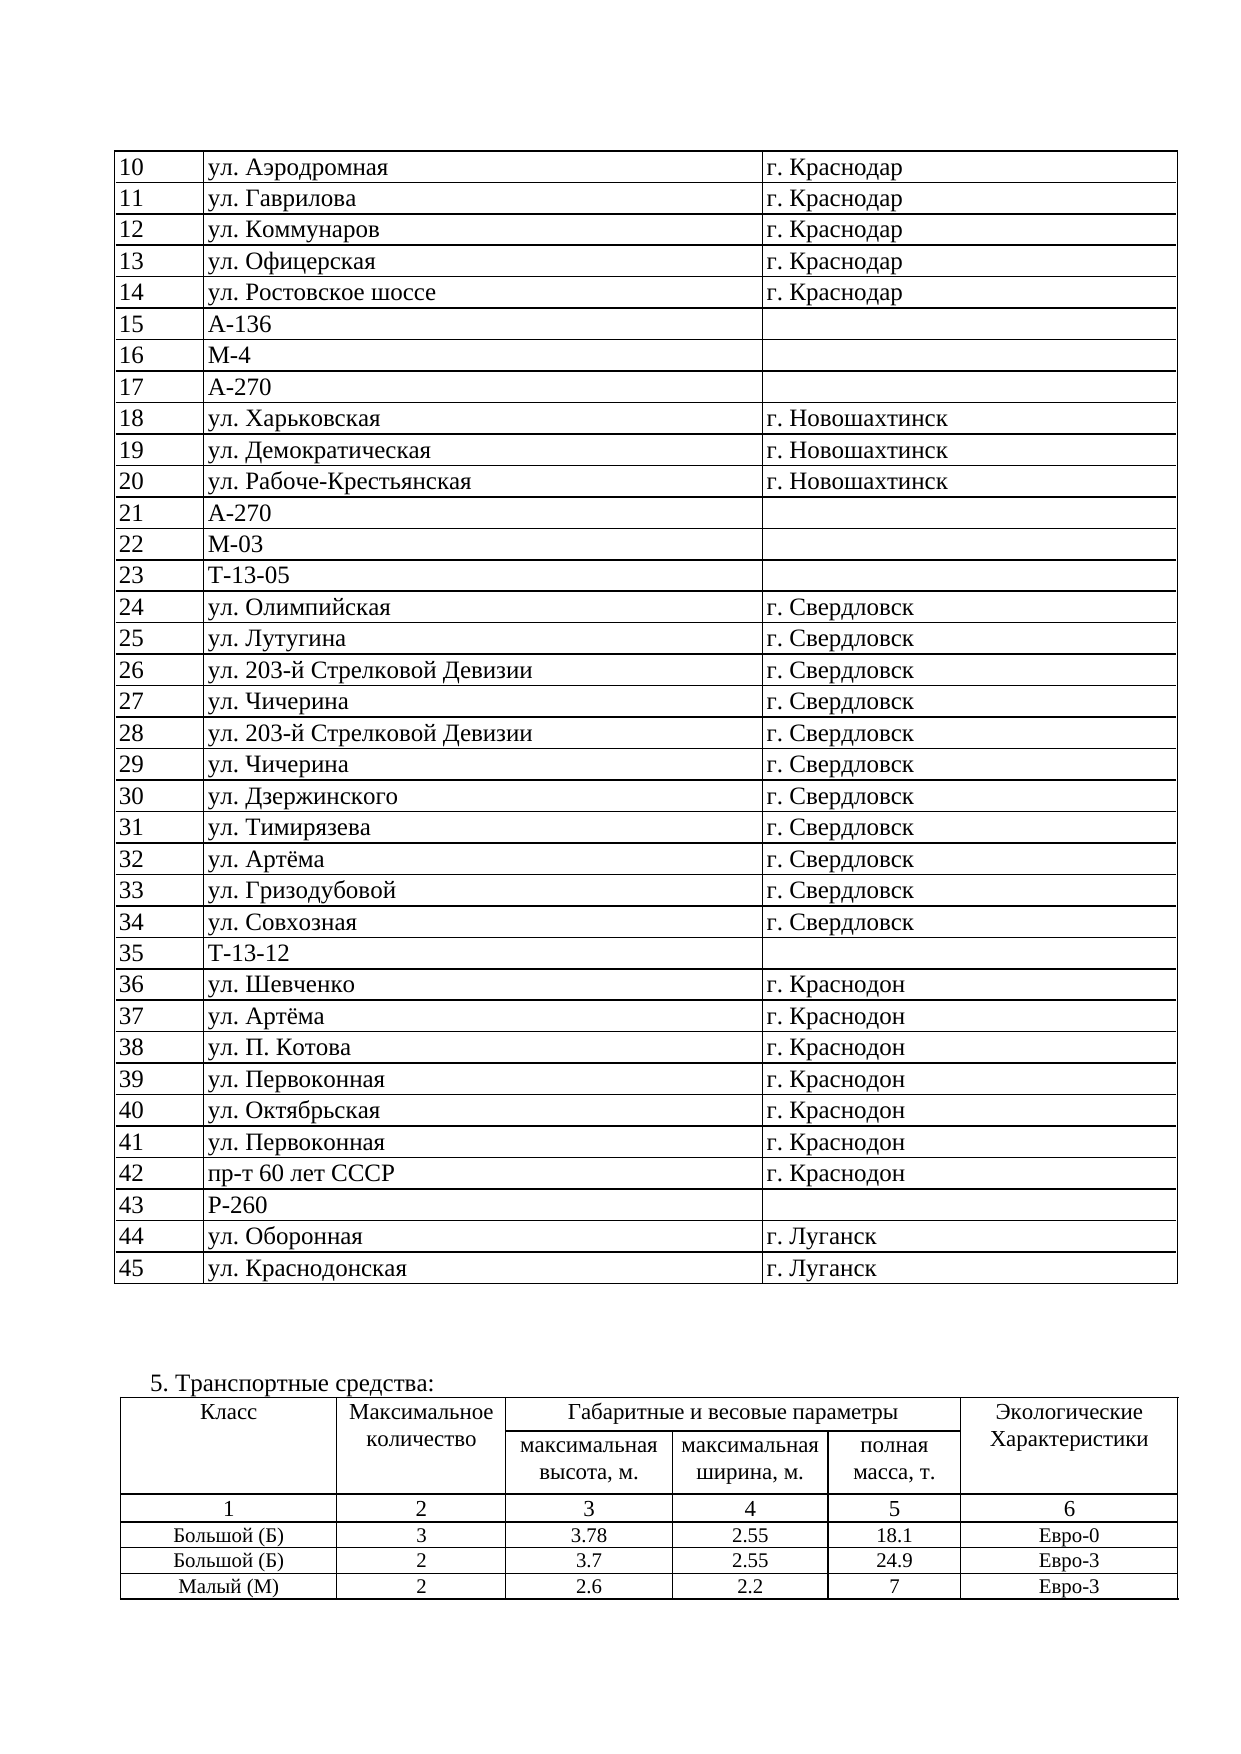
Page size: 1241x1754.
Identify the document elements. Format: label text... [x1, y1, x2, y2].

table_cell пр-т 60 лет СССР [204, 1158, 762, 1188]
table_cell 42 [115, 1158, 203, 1188]
table_cell 2.2 [673, 1574, 827, 1598]
table_cell 39 [115, 1063, 203, 1094]
table_cell г. Свердловск [763, 779, 1177, 811]
table_cell 23 [115, 560, 203, 590]
table_cell полная масса, т. [829, 1432, 960, 1493]
table_cell г. Краснодон [763, 1157, 1177, 1188]
table_cell [763, 936, 1177, 968]
table_cell ул. 203-й Стрелковой Девизии [204, 655, 762, 685]
table_cell г. Луганск [763, 1251, 1177, 1282]
table_cell ул. Краснодонская [204, 1253, 762, 1282]
table_cell 28 [115, 717, 203, 748]
table_cell г. Краснодар [763, 276, 1177, 307]
table_cell 31 [115, 812, 203, 842]
table_cell ул. Демократическая [204, 435, 762, 464]
table_cell [763, 1188, 1177, 1219]
table_cell М-03 [204, 529, 762, 559]
table_cell ул. Чичерина [204, 686, 762, 716]
table_cell г. Краснодон [763, 1125, 1177, 1157]
table_cell 19 [115, 434, 203, 464]
table_cell г. Краснодон [763, 1031, 1177, 1062]
table_cell 3 [506, 1495, 672, 1521]
table_cell г. Свердловск [763, 905, 1177, 936]
table_cell максимальная высота, м. [506, 1432, 672, 1493]
table_cell 12 [115, 214, 203, 244]
table_cell ул. Рабоче-Крестьянская [204, 466, 762, 496]
table_cell 21 [115, 497, 203, 527]
table_cell г. Новошахтинск [763, 433, 1177, 464]
table_cell 22 [115, 529, 203, 559]
table_cell 2 [337, 1495, 505, 1521]
table_cell 2.6 [506, 1574, 672, 1598]
table_cell г. Свердловск [763, 716, 1177, 748]
table_cell 18 [115, 403, 203, 433]
table_cell г. Краснодар [763, 244, 1177, 276]
table_cell 2.55 [673, 1523, 827, 1547]
table_header Габаритные и весовые параметры [506, 1398, 960, 1430]
table_cell 14 [115, 277, 203, 307]
table_cell г. Краснодон [763, 1062, 1177, 1094]
table_cell ул. Аэродромная [204, 152, 762, 181]
table_cell Евро-3 [961, 1548, 1177, 1572]
table_cell 43 [115, 1189, 203, 1219]
table_cell 44 [115, 1221, 203, 1251]
table_cell [763, 370, 1177, 402]
table_cell г. Луганск [763, 1220, 1177, 1251]
table_cell 3.78 [506, 1523, 672, 1547]
table_cell 2 [337, 1548, 505, 1572]
table_cell г. Новошахтинск [763, 465, 1177, 496]
table_cell ул. Чичерина [204, 749, 762, 779]
table_header Максимальное количество [337, 1398, 505, 1493]
table_cell М-4 [204, 340, 762, 370]
table_cell ул. Гаврилова [204, 183, 762, 213]
table_cell г. Свердловск [763, 874, 1177, 905]
table_cell г. Новошахтинск [763, 402, 1177, 433]
table_cell 25 [115, 623, 203, 653]
table_cell ул. П. Котова [204, 1032, 762, 1062]
table_cell [763, 496, 1177, 527]
table_cell 4 [673, 1495, 827, 1521]
table_cell [763, 307, 1177, 339]
table_cell г. Свердловск [763, 590, 1177, 622]
table_cell 7 [829, 1574, 960, 1598]
table_cell г. Краснодон [763, 1094, 1177, 1125]
table_cell Большой (Б) [121, 1523, 336, 1547]
table_cell 24 [115, 591, 203, 622]
table_cell 34 [115, 906, 203, 936]
table_cell 33 [115, 875, 203, 905]
table_cell г. Свердловск [763, 748, 1177, 779]
table_cell г. Свердловск [763, 685, 1177, 716]
table_cell ул. Первоконная [204, 1127, 762, 1157]
table_cell 41 [115, 1126, 203, 1157]
table_cell ул. Офицерская [204, 246, 762, 276]
table_cell 24.9 [829, 1548, 960, 1572]
table_cell Малый (М) [121, 1574, 336, 1598]
table_cell А-270 [204, 372, 762, 402]
table_cell 20 [115, 466, 203, 496]
table_cell ул. 203-й Стрелковой Девизии [204, 718, 762, 748]
table_cell г. Свердловск [763, 653, 1177, 685]
text 5. Транспортные средства: [150, 1368, 1090, 1397]
table_header Экологические Характеристики [961, 1398, 1177, 1493]
table_cell 6 [961, 1495, 1177, 1521]
table_cell 45 [115, 1252, 203, 1282]
table_cell ул. Лутугина [204, 623, 762, 653]
table_cell ул. Артёма [204, 844, 762, 873]
table_cell ул. Оборонная [204, 1221, 762, 1251]
table_cell 37 [115, 1000, 203, 1031]
table_cell г. Краснодар [763, 181, 1177, 213]
table_header Класс [121, 1398, 336, 1493]
table_cell г. Краснодар [763, 152, 1177, 181]
table_cell 11 [115, 183, 203, 213]
table_cell 35 [115, 938, 203, 968]
table_cell Евро-3 [961, 1574, 1177, 1598]
table_cell 30 [115, 780, 203, 811]
table_cell г. Свердловск [763, 622, 1177, 653]
table_cell 26 [115, 654, 203, 685]
table_cell Евро-0 [961, 1523, 1177, 1547]
table_cell 13 [115, 245, 203, 276]
table_cell 5 [829, 1495, 960, 1521]
table_cell 40 [115, 1095, 203, 1125]
table_cell [763, 559, 1177, 590]
table_cell 16 [115, 340, 203, 370]
table_cell максимальная ширина, м. [673, 1432, 827, 1493]
table_cell 18.1 [829, 1523, 960, 1547]
table_cell 3 [337, 1523, 505, 1547]
table_cell ул. Олимпийская [204, 592, 762, 622]
table_cell 2.55 [673, 1548, 827, 1572]
table_cell ул. Тимирязева [204, 812, 762, 842]
table_cell 32 [115, 843, 203, 873]
table_cell ул. Октябрьская [204, 1095, 762, 1125]
table_cell ул. Шевченко [204, 970, 762, 999]
table_cell ул. Совхозная [204, 907, 762, 936]
table_cell ул. Дзержинского [204, 781, 762, 811]
table_cell 15 [115, 308, 203, 339]
table_cell ул. Первоконная [204, 1064, 762, 1094]
table_cell г. Краснодар [763, 213, 1177, 244]
table_cell 29 [115, 749, 203, 779]
table_cell г. Краснодон [763, 999, 1177, 1031]
table_cell г. Свердловск [763, 811, 1177, 842]
table_cell 10 [115, 152, 203, 181]
table_cell 2 [337, 1574, 505, 1598]
table_cell 36 [115, 969, 203, 999]
table_cell ул. Гризодубовой [204, 875, 762, 905]
table_cell Р-260 [204, 1190, 762, 1219]
table_cell ул. Харьковская [204, 403, 762, 433]
table_cell ул. Артёма [204, 1001, 762, 1031]
table_cell Т-13-12 [204, 938, 762, 968]
table_cell 17 [115, 371, 203, 402]
table_cell г. Свердловск [763, 842, 1177, 873]
table_cell г. Краснодон [763, 968, 1177, 999]
table_cell ул. Ростовское шоссе [204, 277, 762, 307]
table_cell Большой (Б) [121, 1548, 336, 1572]
table_cell ул. Коммунаров [204, 215, 762, 244]
table_cell 38 [115, 1032, 203, 1062]
table_cell Т-13-05 [204, 561, 762, 590]
table_cell А-270 [204, 498, 762, 527]
table_cell А-136 [204, 309, 762, 339]
table_cell [763, 528, 1177, 559]
table_cell 1 [121, 1495, 336, 1521]
table_cell 3.7 [506, 1548, 672, 1572]
table_cell 27 [115, 686, 203, 716]
table_cell [763, 339, 1177, 370]
